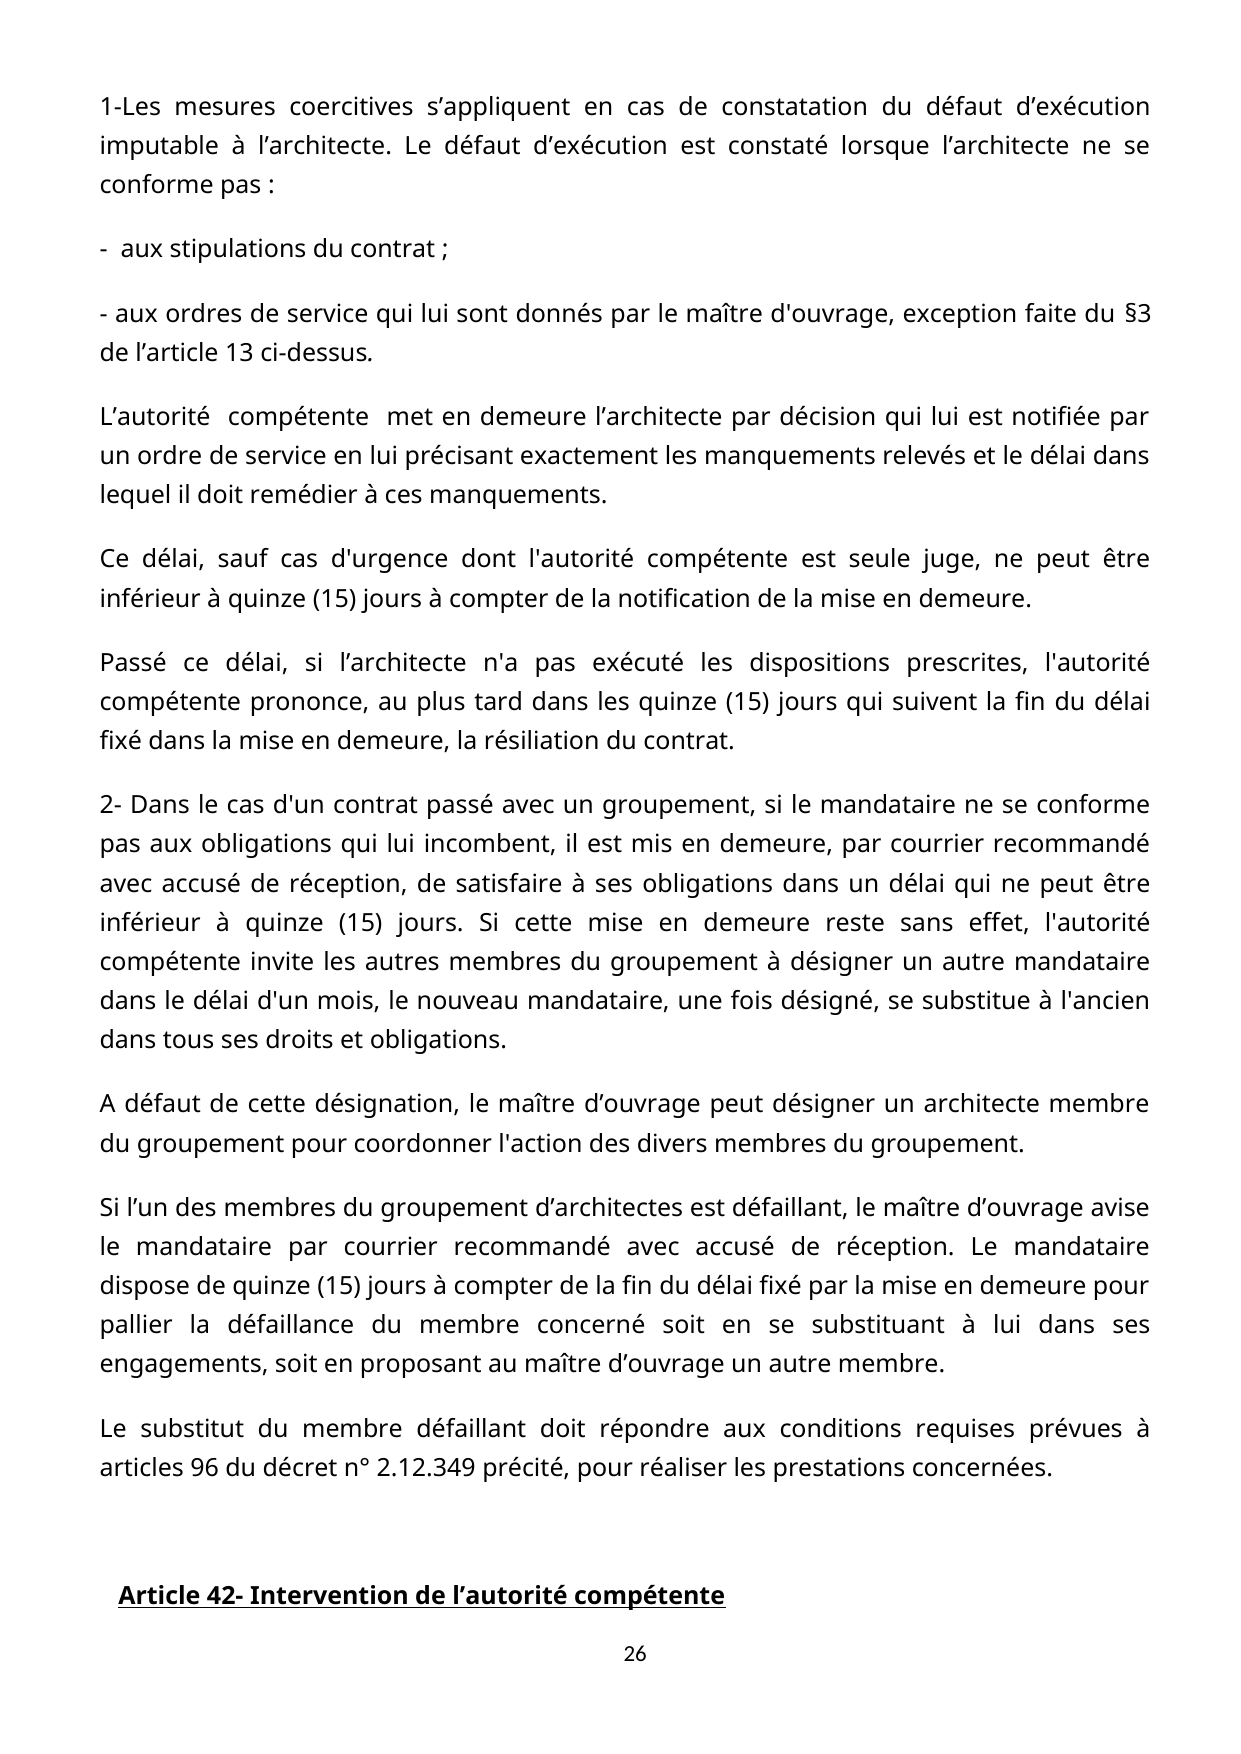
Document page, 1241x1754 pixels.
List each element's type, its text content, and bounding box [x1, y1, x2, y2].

text A défaut de cette désignation, le maître d’ouvrage peut désigner un architecte membre du groupement pour coordonner l'action des divers membres du groupement. [99, 1086, 1152, 1159]
text Le substitut du membre défaillant doit répondre aux conditions requises prévues à articles 96 du décret n° 2.12.349 précité, pour réaliser les prestations concernées. [99, 1410, 1152, 1483]
text 1-Les mesures coercitives s’appliquent en cas de constatation du défaut d’exécution imputable à l’architecte. Le défaut d’exécution est constaté lorsque l’architecte ne se conforme pas : [99, 89, 1152, 201]
text Ce délai, sauf cas d'urgence dont l'autorité compétente est seule juge, ne peut être inférieur à quinze (15) jours à compter de la notification de la mise en demeure. [99, 541, 1152, 614]
text Passé ce délai, si l’architecte n'a pas exécuté les dispositions prescrites, l'autorité compétente prononce, au plus tard dans les quinze (15) jours qui suivent la fin du délai fixé dans la mise en demeure, la résiliation du contrat. [99, 644, 1152, 757]
text Si l’un des membres du groupement d’architectes est défaillant, le maître d’ouvrage avise le mandataire par courrier recommandé avec accusé de réception. Le mandataire dispose de quinze (15) jours à compter de la fin du délai fixé par la mise en demeure pour pallier la défaillance du membre concerné soit en se substituant à lui dans ses engagements, soit en proposant au maître d’ouvrage un autre membre. [99, 1189, 1152, 1380]
text L’autorité compétente met en demeure l’architecte par décision qui lui est notifiée par un ordre de service en lui précisant exactement les manquements relevés et le délai dans lequel il doit remédier à ces manquements. [99, 399, 1152, 511]
text 2- Dans le cas d'un contrat passé avec un groupement, si le mandataire ne se conforme pas aux obligations qui lui incombent, il est mis en demeure, par courrier recommandé avec accusé de réception, de satisfaire à ses obligations dans un délai qui ne peut être inférieur à quinze (15) jours. Si cette mise en demeure reste sans effet, l'autorité compétente invite les autres membres du groupement à désigner un autre mandataire dans le délai d'un mois, le nouveau mandataire, une fois désigné, se substitue à l'ancien dans tous ses droits et obligations. [99, 787, 1152, 1056]
text - aux ordres de service qui lui sont donnés par le maître d'ouvrage, exception faite du §3 de l’article 13 ci-dessus. [99, 295, 1152, 368]
text Article 42- Intervention de l’autorité compétente [118, 1578, 1152, 1612]
text - aux stipulations du contrat ; [99, 231, 1152, 265]
